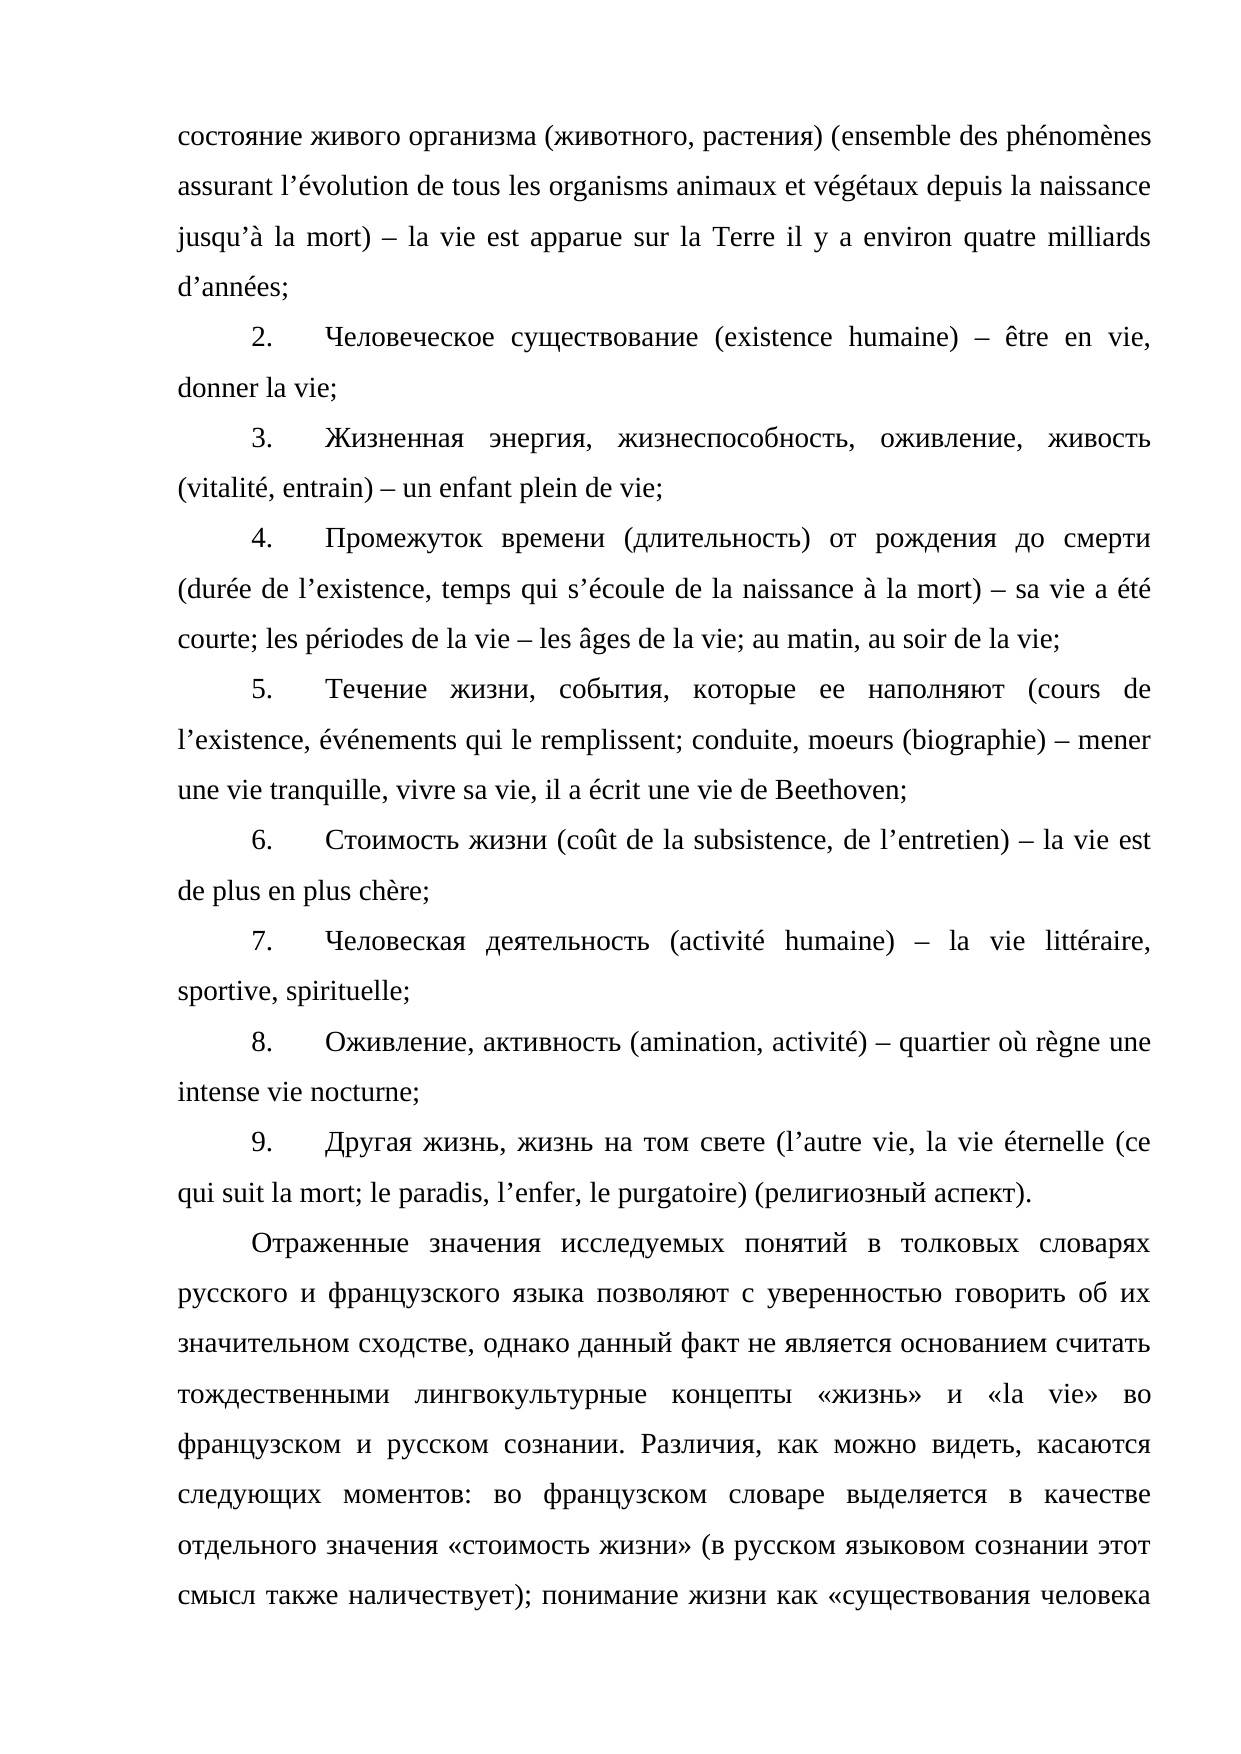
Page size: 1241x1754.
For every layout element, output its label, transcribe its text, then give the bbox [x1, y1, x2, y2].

list Другая жизнь, жизнь на том свете (l’autre vie, la vie éternelle (ce qui suit la mort; le paradis, l’enfer, le purgatoire) (религиозный аспект). [177, 1124, 1152, 1208]
list Человеская деятельность (аctivité humaine) – la vie littéraire, sportive, spirituelle; [177, 923, 1152, 1007]
list Стоимость жизни (сoût de la subsistence, de l’entretien) – la vie est de plus en plus chère; [177, 822, 1152, 906]
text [177, 1225, 1152, 1611]
list Человеческое существование (existence humaine) – être en vie, donner la vie; [177, 319, 1152, 403]
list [177, 118, 1152, 303]
list Промежуток времени (длительность) от рождения до смерти (durée de l’existence, temps qui s’écoule de la naissance à la mort) – sa vie a été courte; les périodes de la vie – les âges de la vie; au matin, au soir de la vie; [177, 521, 1152, 655]
list Жизненная энергия, жизнеспособность, оживление, живость (vitalité, entrain) – un enfant plein de vie; [177, 420, 1152, 504]
list Оживление, активность (аmination, activité) – quartier où règne une intense vie nocturne; [177, 1024, 1152, 1108]
list Течение жизни, события, которые ее наполняют (сours de l’existence, événements qui le remplissent; conduite, moeurs (biographie) – mener une vie tranquille, vivre sa vie, il a écrit une vie de Beethoven; [177, 672, 1152, 806]
